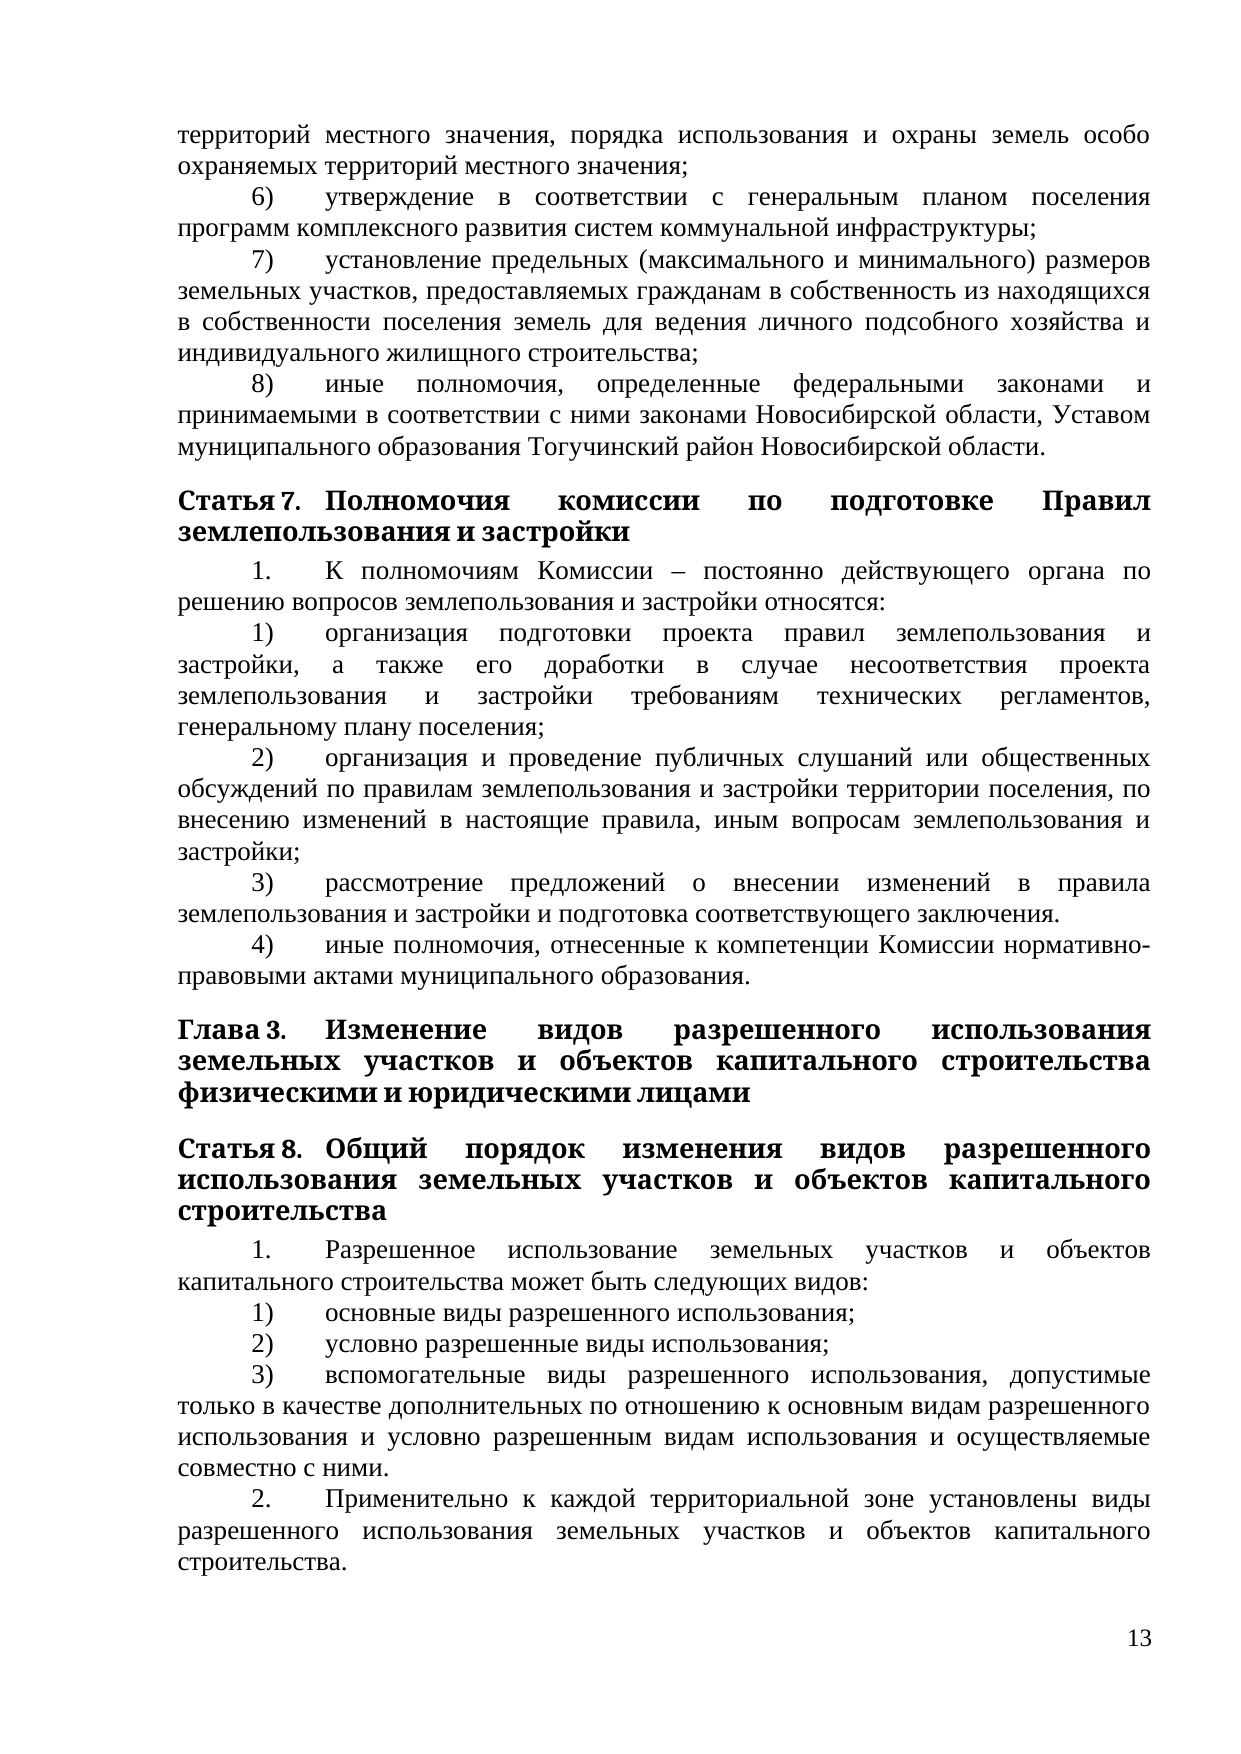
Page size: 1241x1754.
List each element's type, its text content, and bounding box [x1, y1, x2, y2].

subtitle Глава 3. Изменение видов разрешенного использования земельных участков и объектов капитального строительства физическими и юридическими лицами [177, 1015, 1152, 1109]
text 1) организация подготовки проекта правил землепользования и застройки, а также его доработки в случае несоответствия проекта землепользования и застройки требованиям технических регламентов, генеральному плану поселения; [177, 617, 1152, 741]
text 2. Применительно к каждой территориальной зоне установлены виды разрешенного использования земельных участков и объектов капитального строительства. [177, 1483, 1152, 1576]
text 7) установление предельных (максимального и минимального) размеров земельных участков, предоставляемых гражданам в собственность из находящихся в собственности поселения земель для ведения личного подсобного хозяйства и индивидуального жилищного строительства; [177, 243, 1152, 367]
text 2) условно разрешенные виды использования; [177, 1327, 1152, 1358]
text 6) утверждение в соответствии с генеральным планом поселения программ комплексного развития систем коммунальной инфраструктуры; [177, 180, 1152, 243]
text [177, 118, 1152, 180]
text 2) организация и проведение публичных слушаний или общественных обсуждений по правилам землепользования и застройки территории поселения, по внесению изменений в настоящие правила, иным вопросам землепользования и застройки; [177, 741, 1152, 866]
text 1) основные виды разрешенного использования; [177, 1296, 1152, 1327]
text 1. Разрешенное использование земельных участков и объектов капитального строительства может быть следующих видов: [177, 1233, 1152, 1296]
text 3) рассмотрение предложений о внесении изменений в правила землепользования и застройки и подготовка соответствующего заключения. [177, 866, 1152, 928]
text 1. К полномочиям Комиссии – постоянно действующего органа по решению вопросов землепользования и застройки относятся: [177, 554, 1152, 617]
text 8) иные полномочия, определенные федеральными законами и принимаемыми в соответствии с ними законами Новосибирской области, Уставом муниципального образования Тогучинский район Новосибирской области. [177, 367, 1152, 461]
subtitle Статья 8. Общий порядок изменения видов разрешенного использования земельных участков и объектов капитального строительства [177, 1134, 1152, 1227]
subtitle Статья 7. Полномочия комиссии по подготовке Правил землепользования и застройки [177, 486, 1152, 548]
text 4) иные полномочия, отнесенные к компетенции Комиссии нормативно-правовыми актами муниципального образования. [177, 928, 1152, 990]
text 3) вспомогательные виды разрешенного использования, допустимые только в качестве дополнительных по отношению к основным видам разрешенного использования и условно разрешенным видам использования и осуществляемые совместно с ними. [177, 1358, 1152, 1483]
